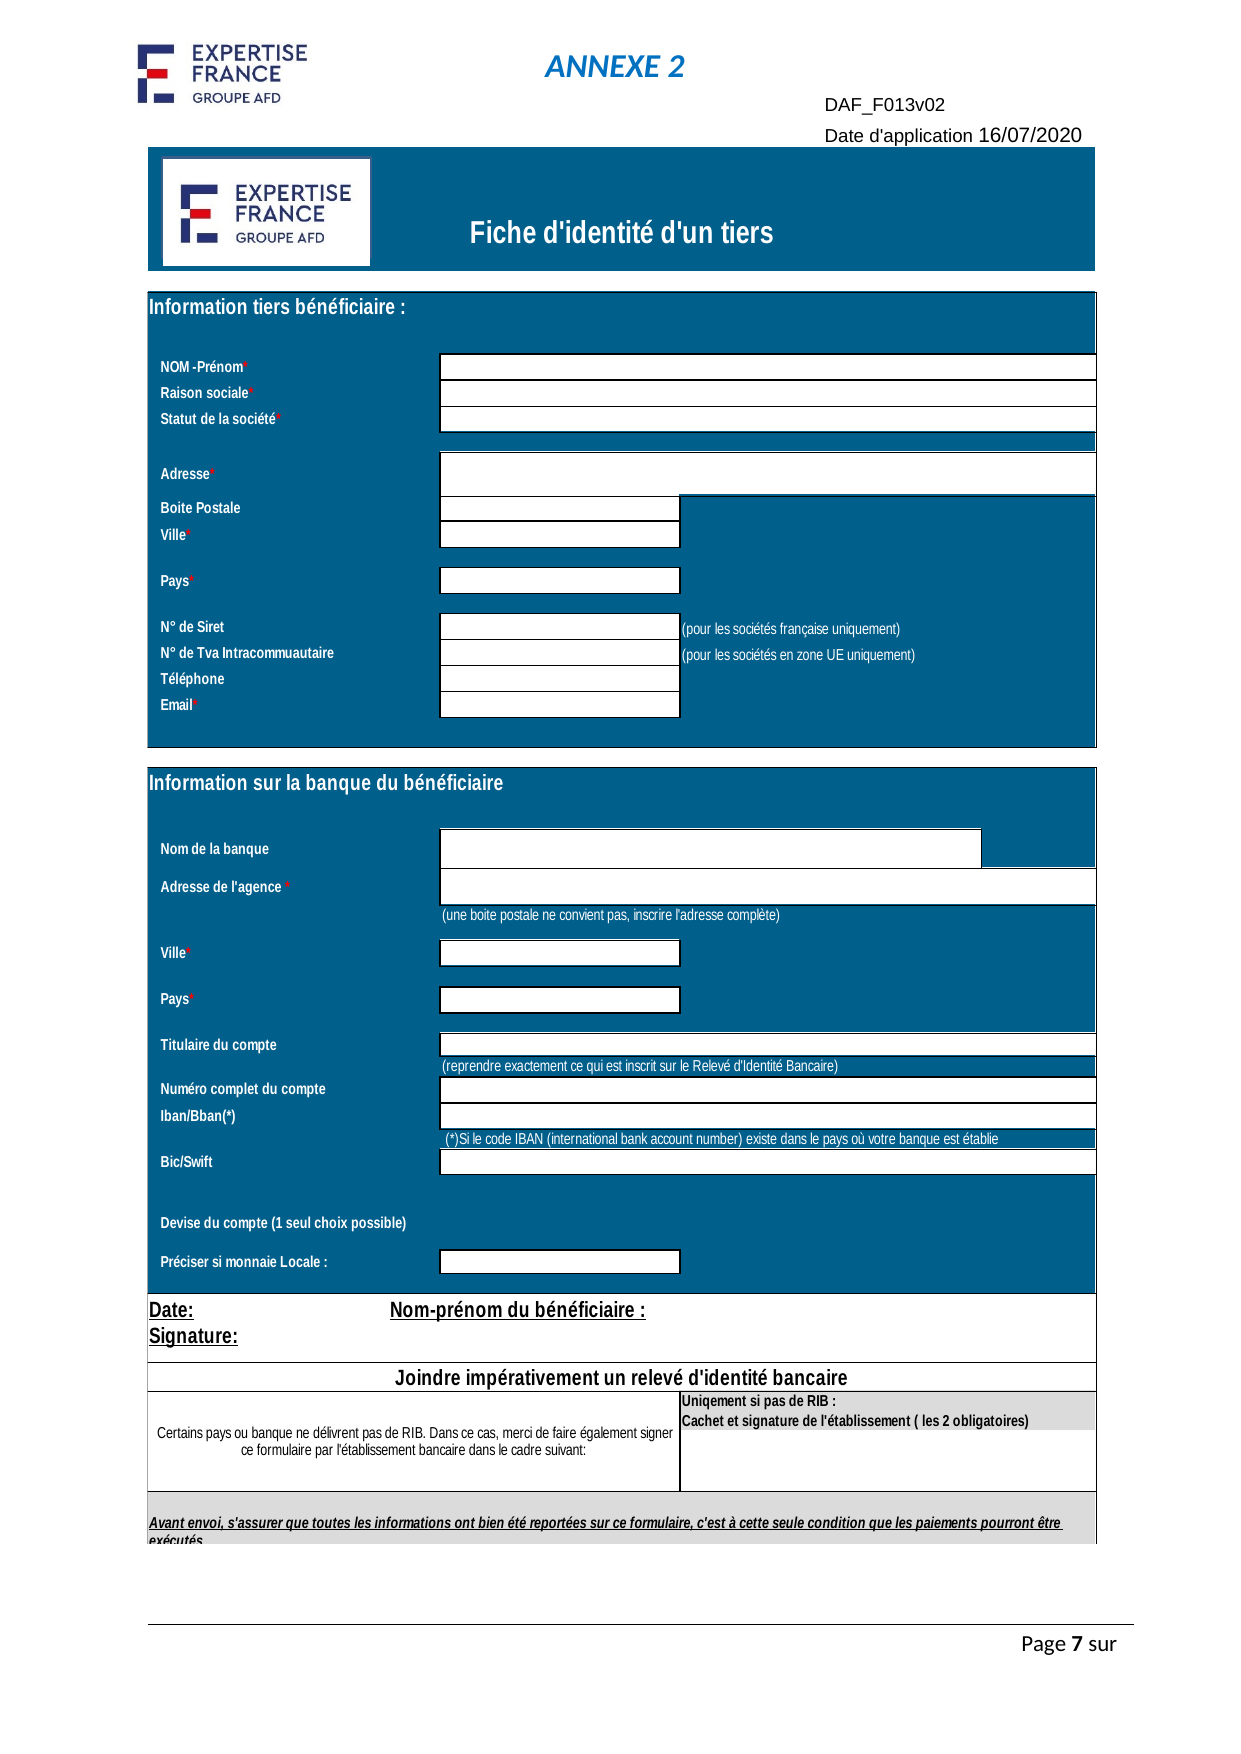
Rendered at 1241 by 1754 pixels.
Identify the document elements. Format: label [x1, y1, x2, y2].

picture [120, 19, 327, 126]
picture [163, 159, 370, 265]
